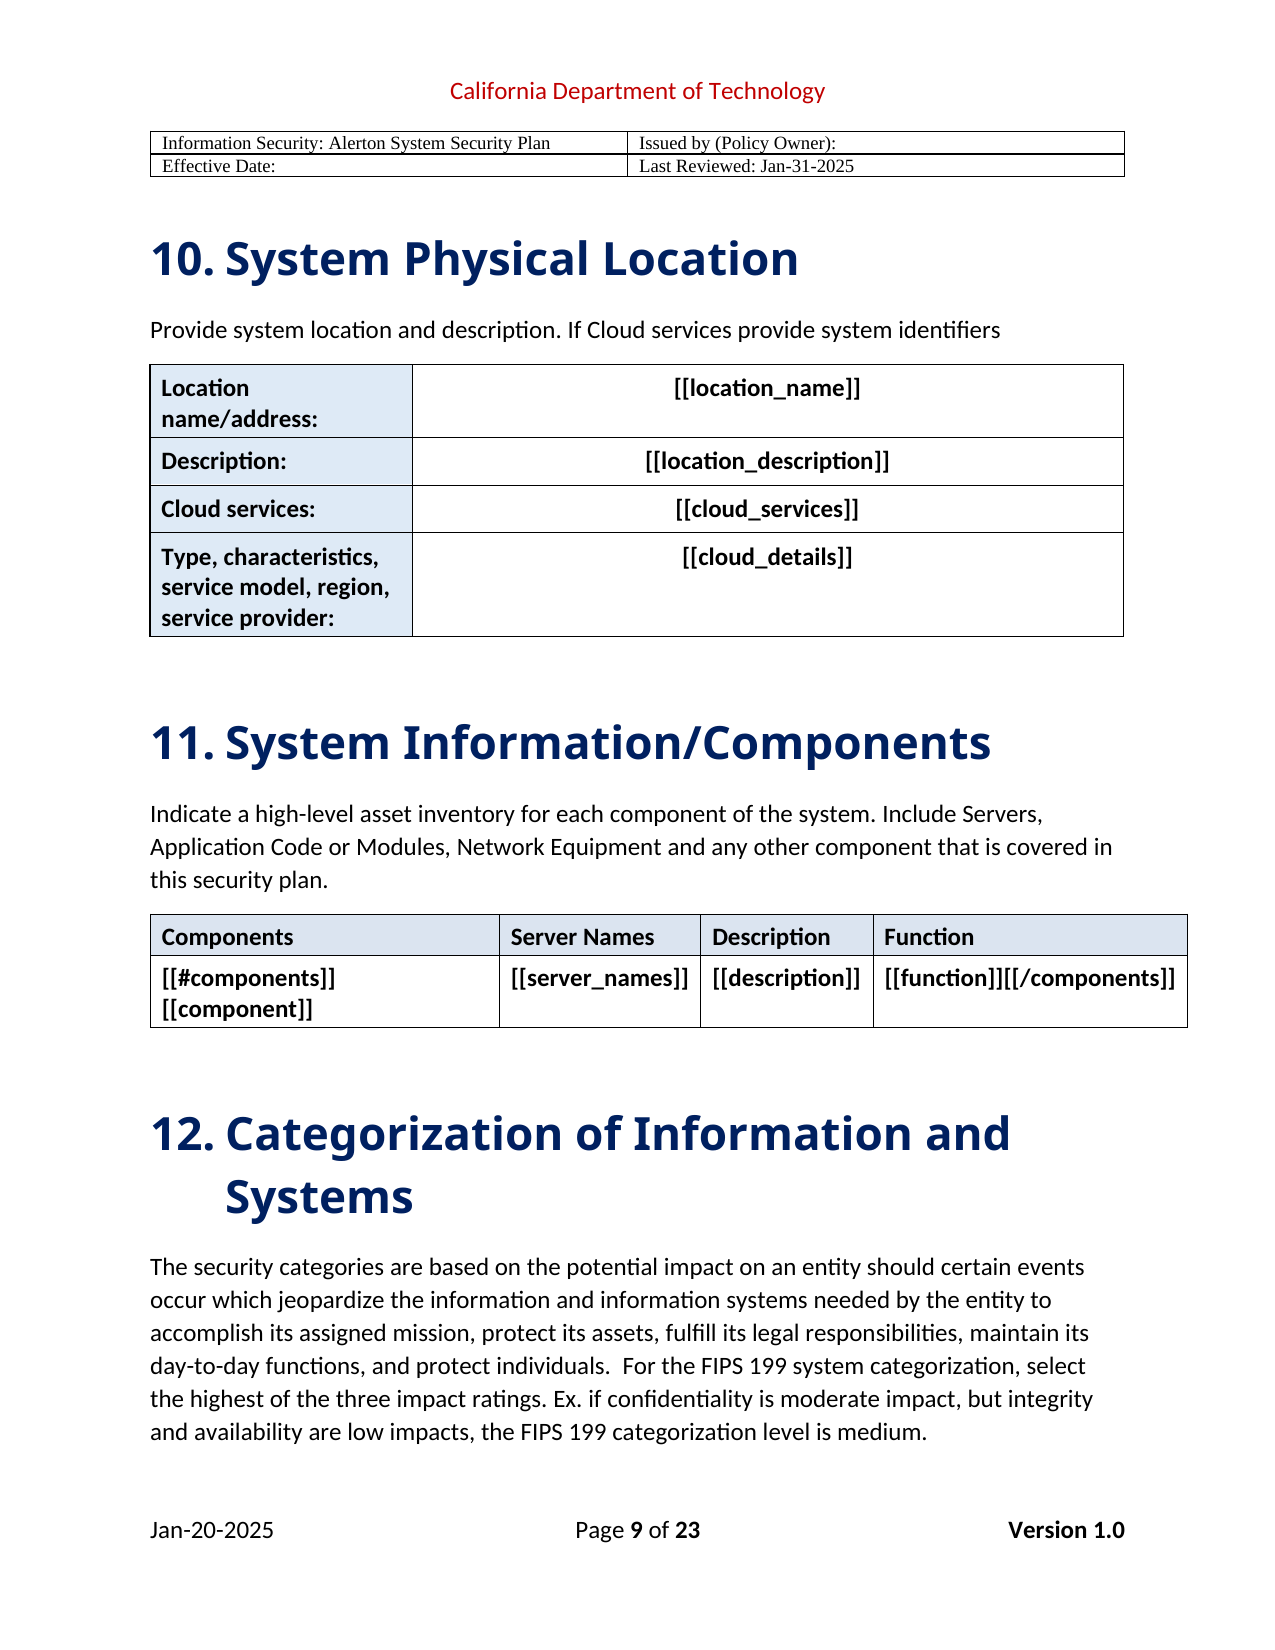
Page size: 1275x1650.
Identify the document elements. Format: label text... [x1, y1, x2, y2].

table_header Server Names [500, 915, 700, 955]
text Indicate a high-level asset inventory for each component of the system. Include Servers, Application Code or Modules, Network Equipment and any other component that is covered in this security plan. [150, 798, 1125, 894]
table_cell [[server_names]] [500, 956, 700, 1027]
table_cell [[function]][[/components]] [874, 956, 1187, 1027]
subtitle Categorization of Information and Systems [150, 1102, 1125, 1227]
table_header Location name/address: [151, 365, 412, 437]
table_header Description [701, 915, 873, 955]
subtitle System Physical Location [150, 227, 1125, 289]
table_cell Description: [151, 438, 412, 484]
table_header Function [874, 915, 1187, 955]
subtitle System Information/Components [150, 711, 1125, 773]
table_header Components [151, 915, 499, 955]
table_cell Type, characteristics, service model, region, service provider: [151, 533, 412, 636]
table_cell Cloud services: [151, 486, 412, 532]
table_cell [[description]] [701, 956, 873, 1027]
table_cell [[cloud_services]] [413, 486, 1123, 532]
text The security categories are based on the potential impact on an entity should certain events occur which jeopardize the information and information systems needed by the entity to accomplish its assigned mission, protect its assets, fulfill its legal responsibilities, maintain its day-to-day functions, and protect individuals. For the FIPS 199 system categorization, select the highest of the three impact ratings. Ex. if confidentiality is moderate impact, but integrity and availability are low impacts, the FIPS 199 categorization level is medium. [150, 1252, 1125, 1447]
table_cell [[#components]][[component]] [151, 956, 499, 1027]
text Provide system location and description. If Cloud services provide system identifiers [150, 314, 1125, 345]
table_cell [[location_description]] [413, 438, 1123, 484]
